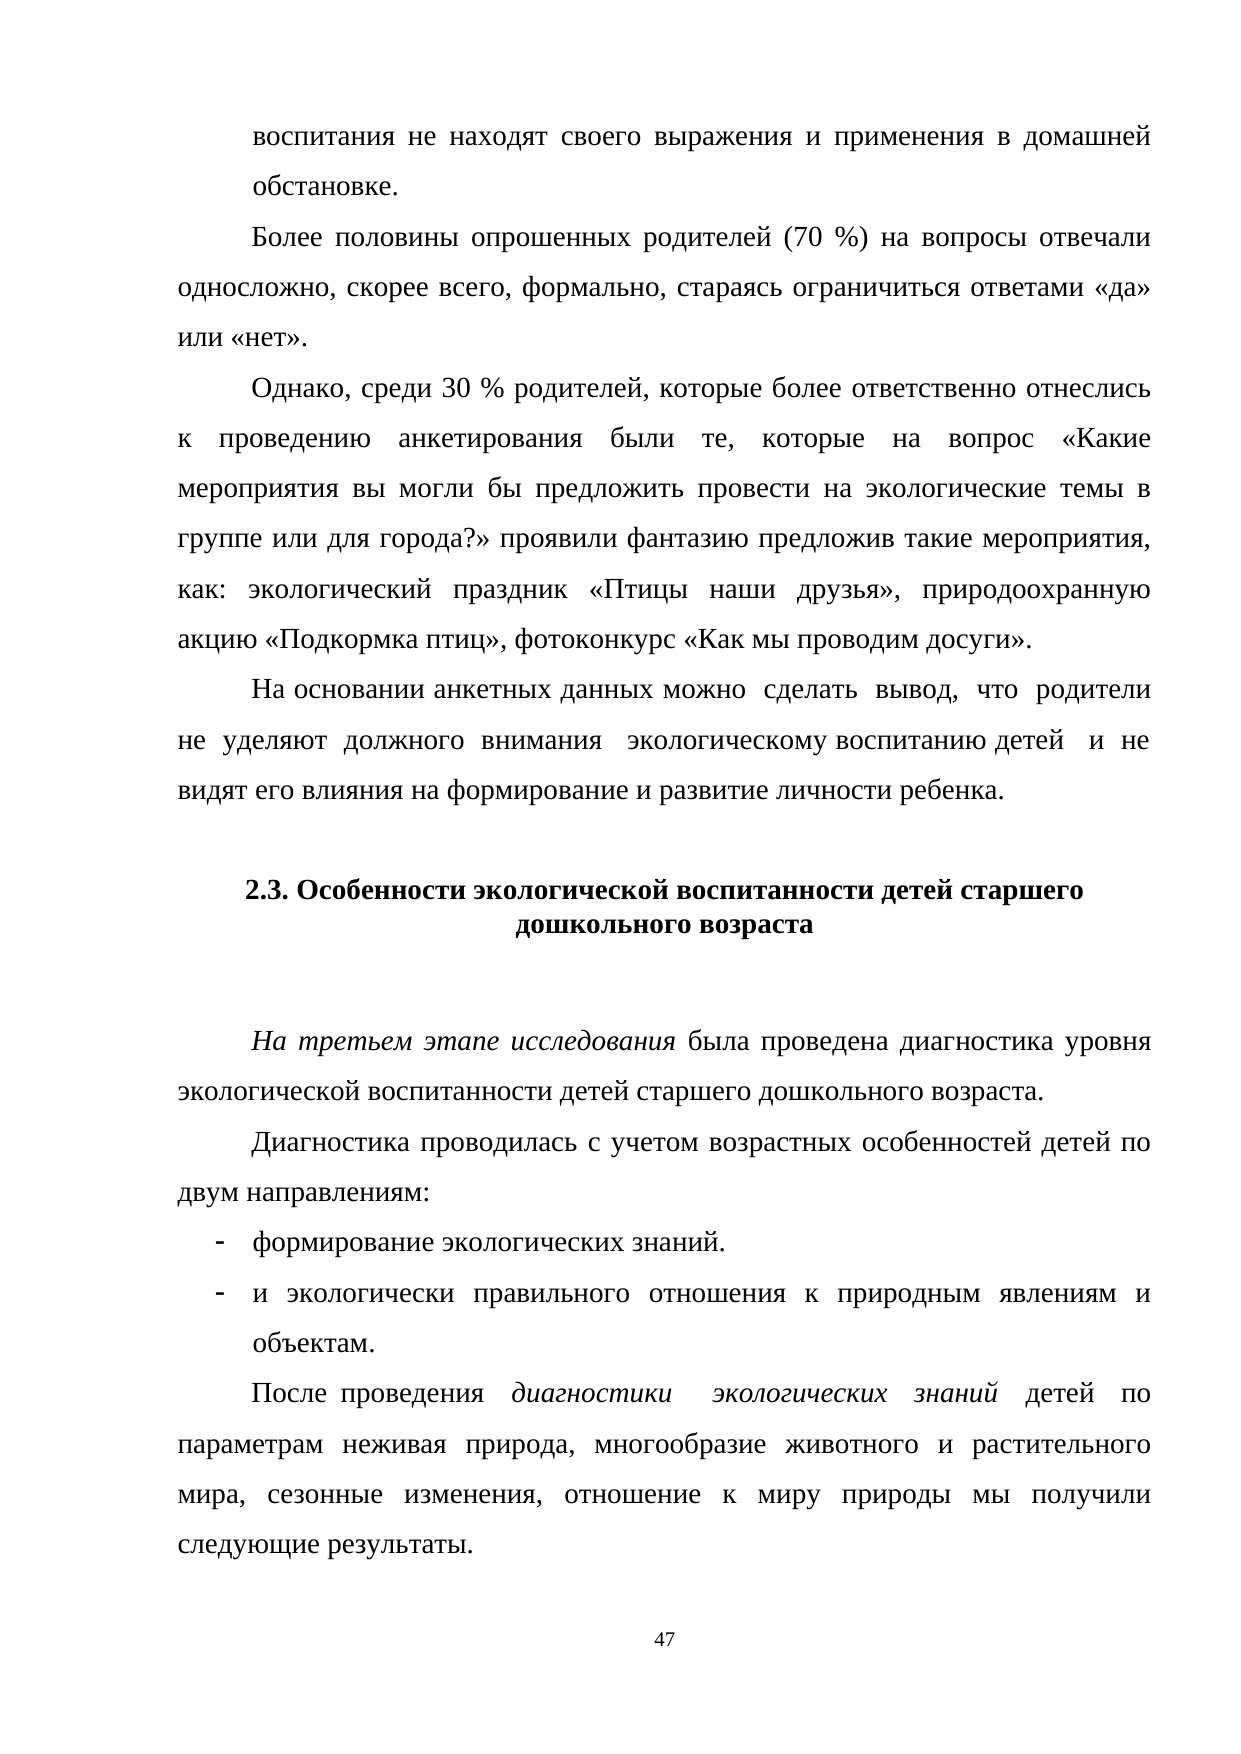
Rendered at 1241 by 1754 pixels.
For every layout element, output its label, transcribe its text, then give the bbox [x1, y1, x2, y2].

text После проведения диагностики экологических знаний детей по параметрам неживая природа, многообразие животного и растительного мира, сезонные изменения, отношение к миру природы мы получили следующие результаты. [177, 1376, 1152, 1560]
text На третьем этапе исследования была проведена диагностика уровня экологической воспитанности детей старшего дошкольного возраста. [177, 1023, 1152, 1107]
text Диагностика проводилась с учетом возрастных особенностей детей по двум направлениям: [177, 1124, 1152, 1208]
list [215, 118, 1152, 202]
text Более половины опрошенных родителей (70 %) на вопросы отвечали односложно, скорее всего, формально, стараясь ограничиться ответами «да» или «нет». [177, 219, 1152, 353]
list и экологически правильного отношения к природным явлениям и объектам. [215, 1275, 1152, 1359]
list формирование экологических знаний. [215, 1224, 1152, 1258]
text Однако, среди 30 % родителей, которые более ответственно отнеслись к проведению анкетирования были те, которые на вопрос «Какие мероприятия вы могли бы предложить провести на экологические темы в группе или для города?» проявили фантазию предложив такие мероприятия, как: экологический праздник «Птицы наши друзья», природоохранную акцию «Подкормка птиц», фотоконкурс «Как мы проводим досуги». [177, 370, 1152, 655]
subtitle 2.3. Особенности экологической воспитанности детей старшего дошкольного возраста [177, 872, 1152, 939]
text На основании анкетных данных можно сделать вывод, что родители не уделяют должного внимания экологическому воспитанию детей и не видят его влияния на формирование и развитие личности ребенка. [177, 672, 1152, 806]
